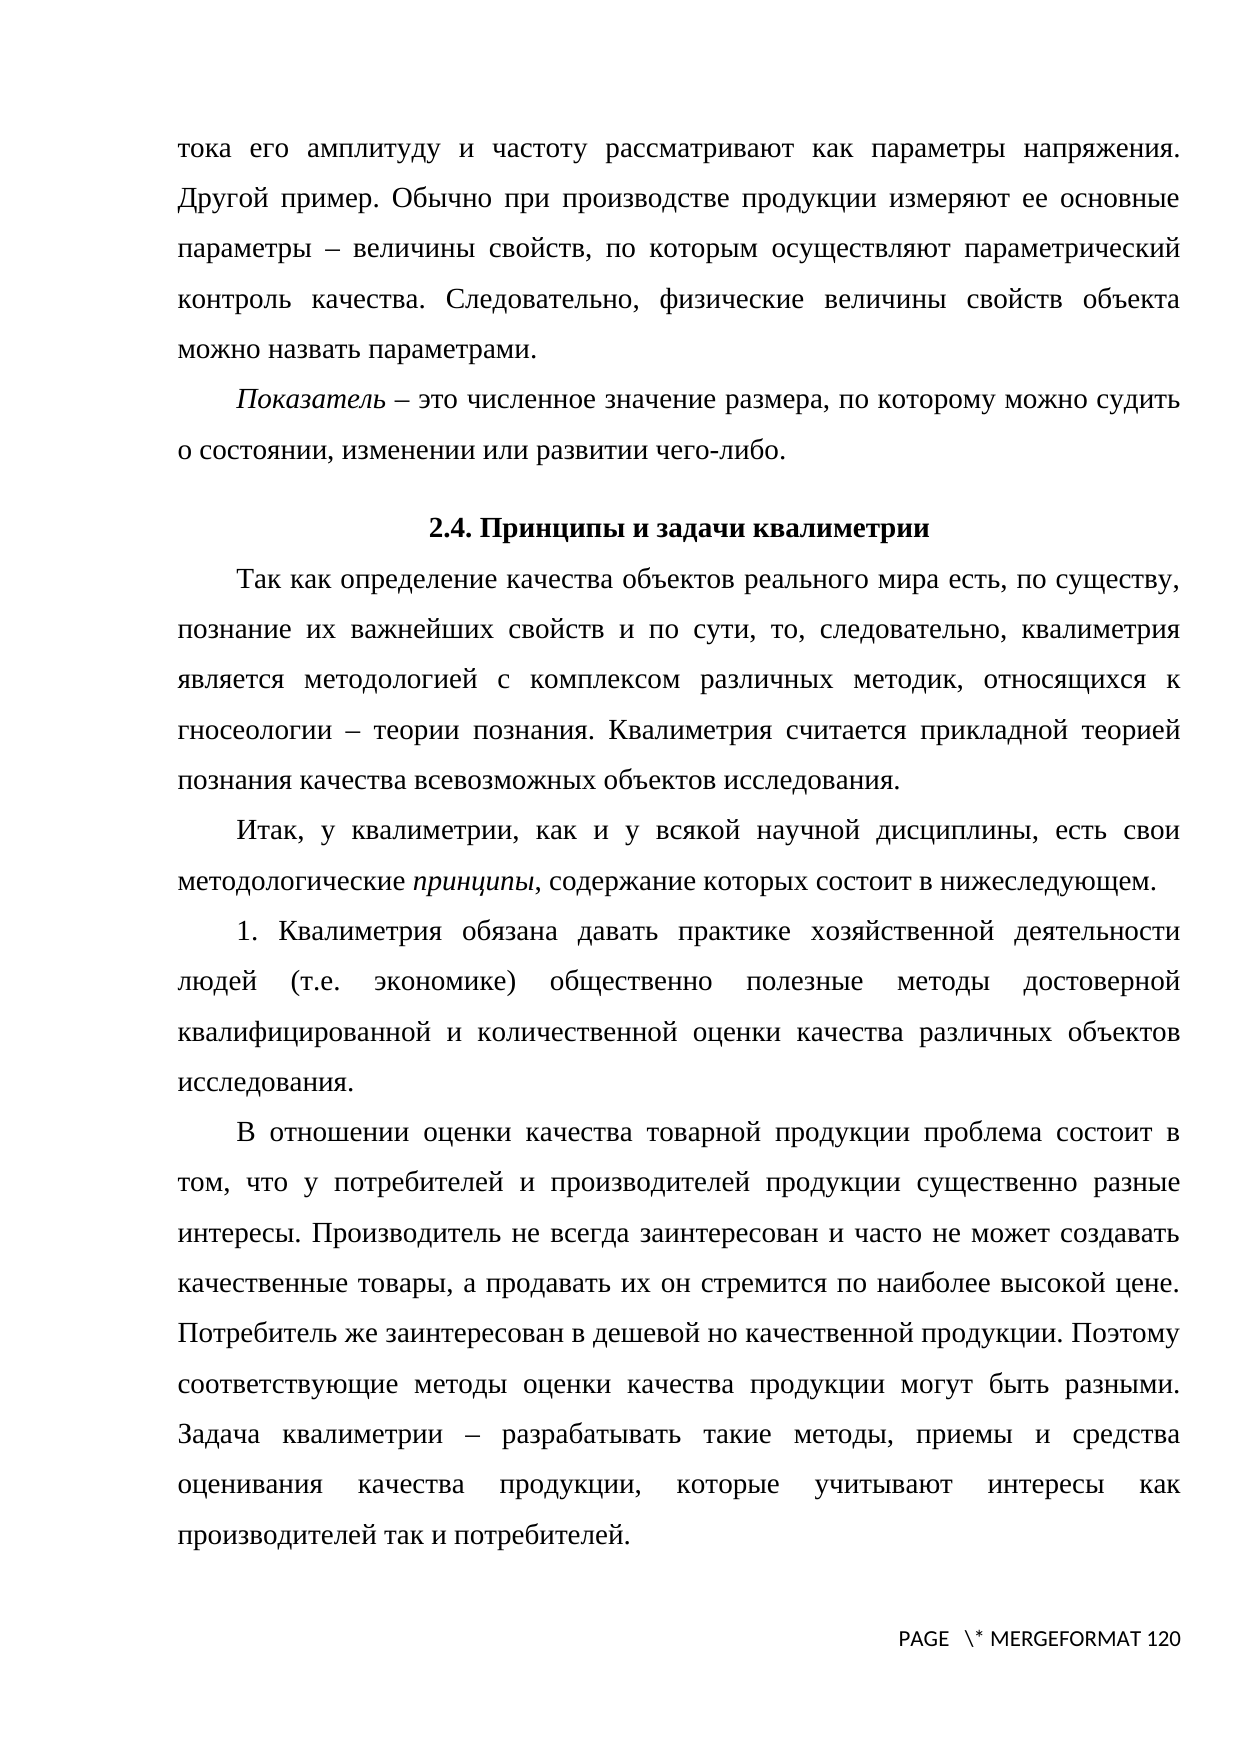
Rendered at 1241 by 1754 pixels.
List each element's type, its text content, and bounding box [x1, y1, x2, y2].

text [177, 130, 1181, 365]
text Итак, у квалиметрии, как и у всякой научной дисциплины, есть свои методологические принципы, содержание которых состоит в нижеследующем. [177, 812, 1181, 896]
text В отношении оценки качества товарной продукции проблема состоит в том, что у потребителей и производителей продукции существенно разные интересы. Производитель не всегда заинтересован и часто не может создавать качественные товары, а продавать их он стремится по наиболее высокой цене. Потребитель же заинтересован в дешевой но качественной продукции. Поэтому соответствующие методы оценки качества продукции могут быть разными. Задача квалиметрии – разрабатывать такие методы, приемы и средства оценивания качества продукции, которые учитывают интересы как производителей так и потребителей. [177, 1114, 1181, 1550]
text 2.4. Принципы и задачи квалиметрии [177, 511, 1181, 544]
text Так как определение качества объектов реального мира есть, по существу, познание их важнейших свойств и по сути, то, следовательно, квалиметрия является методологией с комплексом различных методик, относящихся к гносеологии – теории познания. Квалиметрия считается прикладной теорией познания качества всевозможных объектов исследования. [177, 561, 1181, 796]
text 1. Квалиметрия обязана давать практике хозяйственной деятельности людей (т.е. экономике) общественно полезные методы достоверной квалифицированной и количественной оценки качества различных объектов исследования. [177, 913, 1181, 1097]
text Показатель – это численное значение размера, по которому можно судить о состоянии, изменении или развитии чего-либо. [177, 381, 1181, 465]
